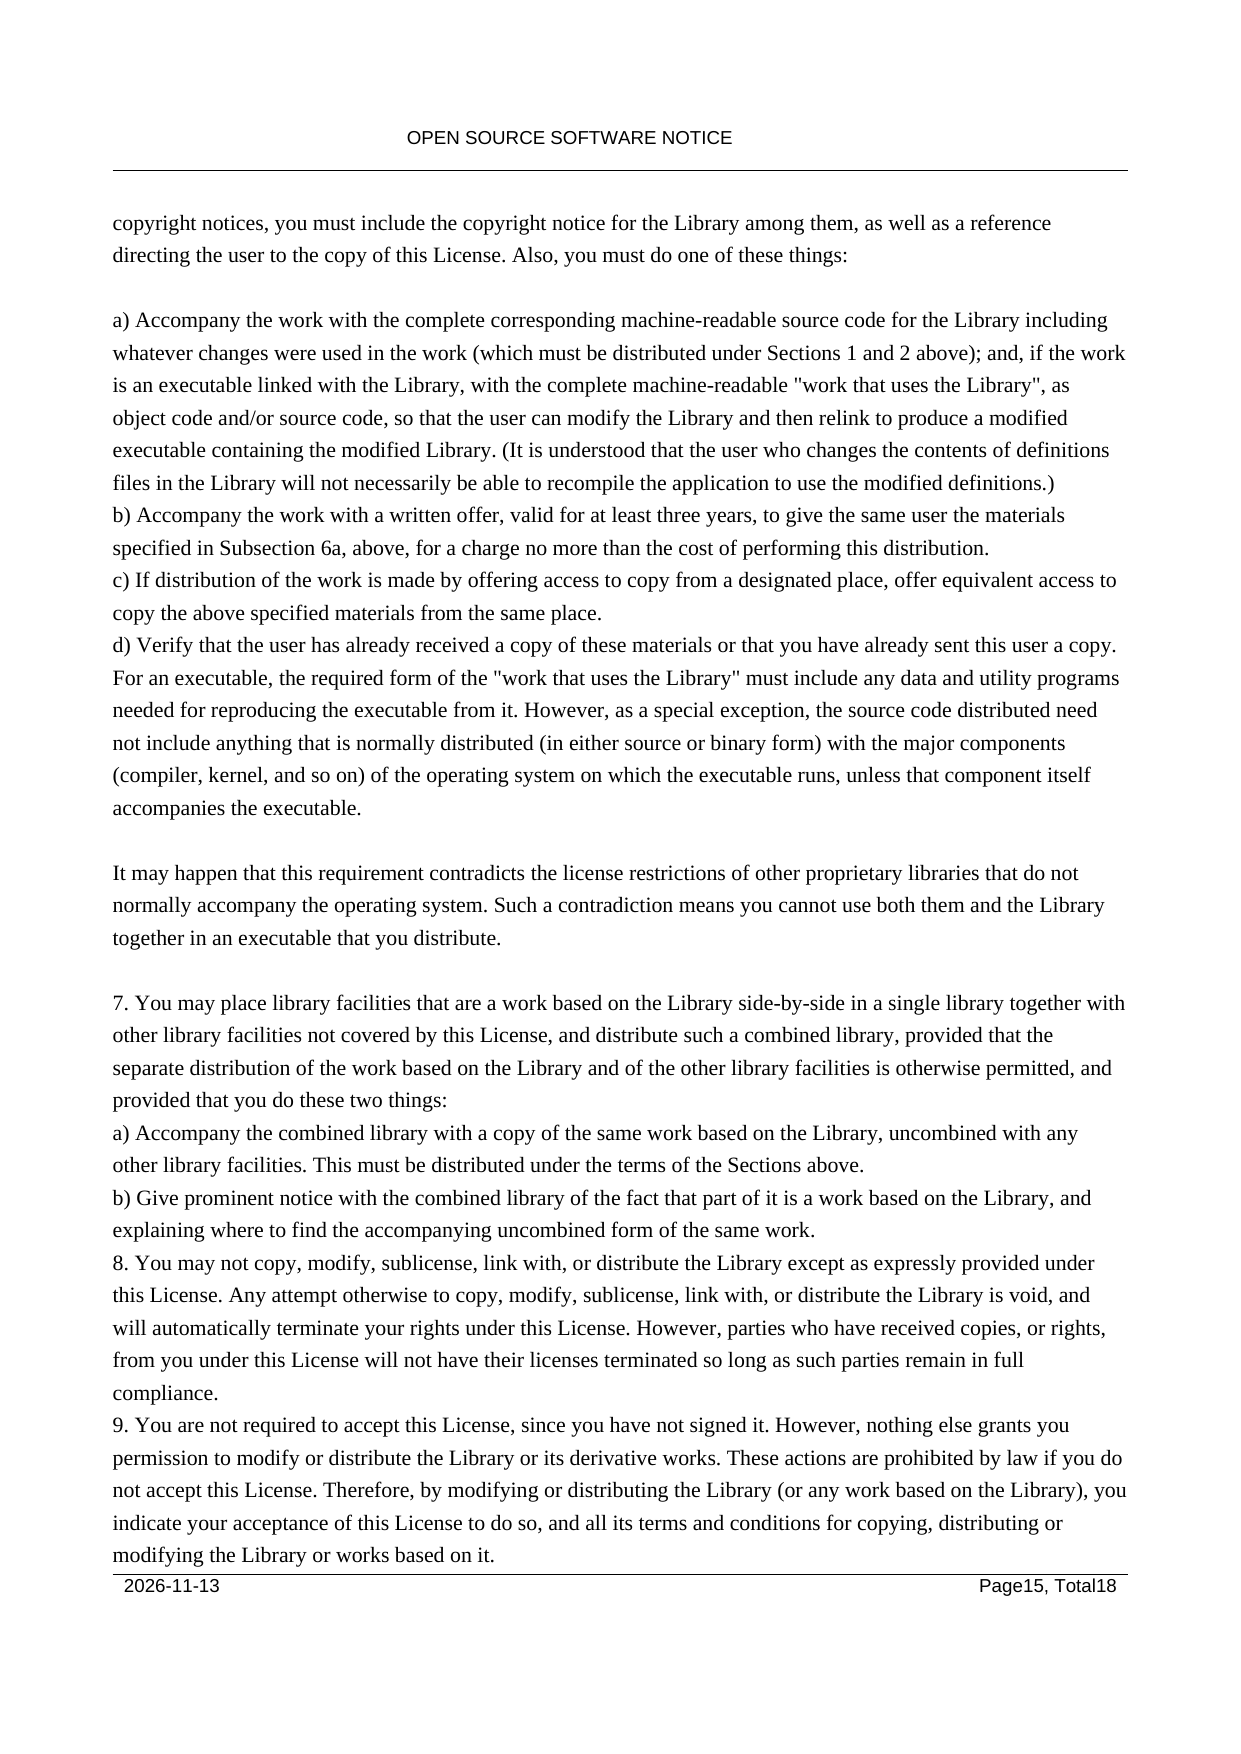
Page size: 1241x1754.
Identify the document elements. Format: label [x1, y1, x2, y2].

text [112, 206, 1128, 1571]
